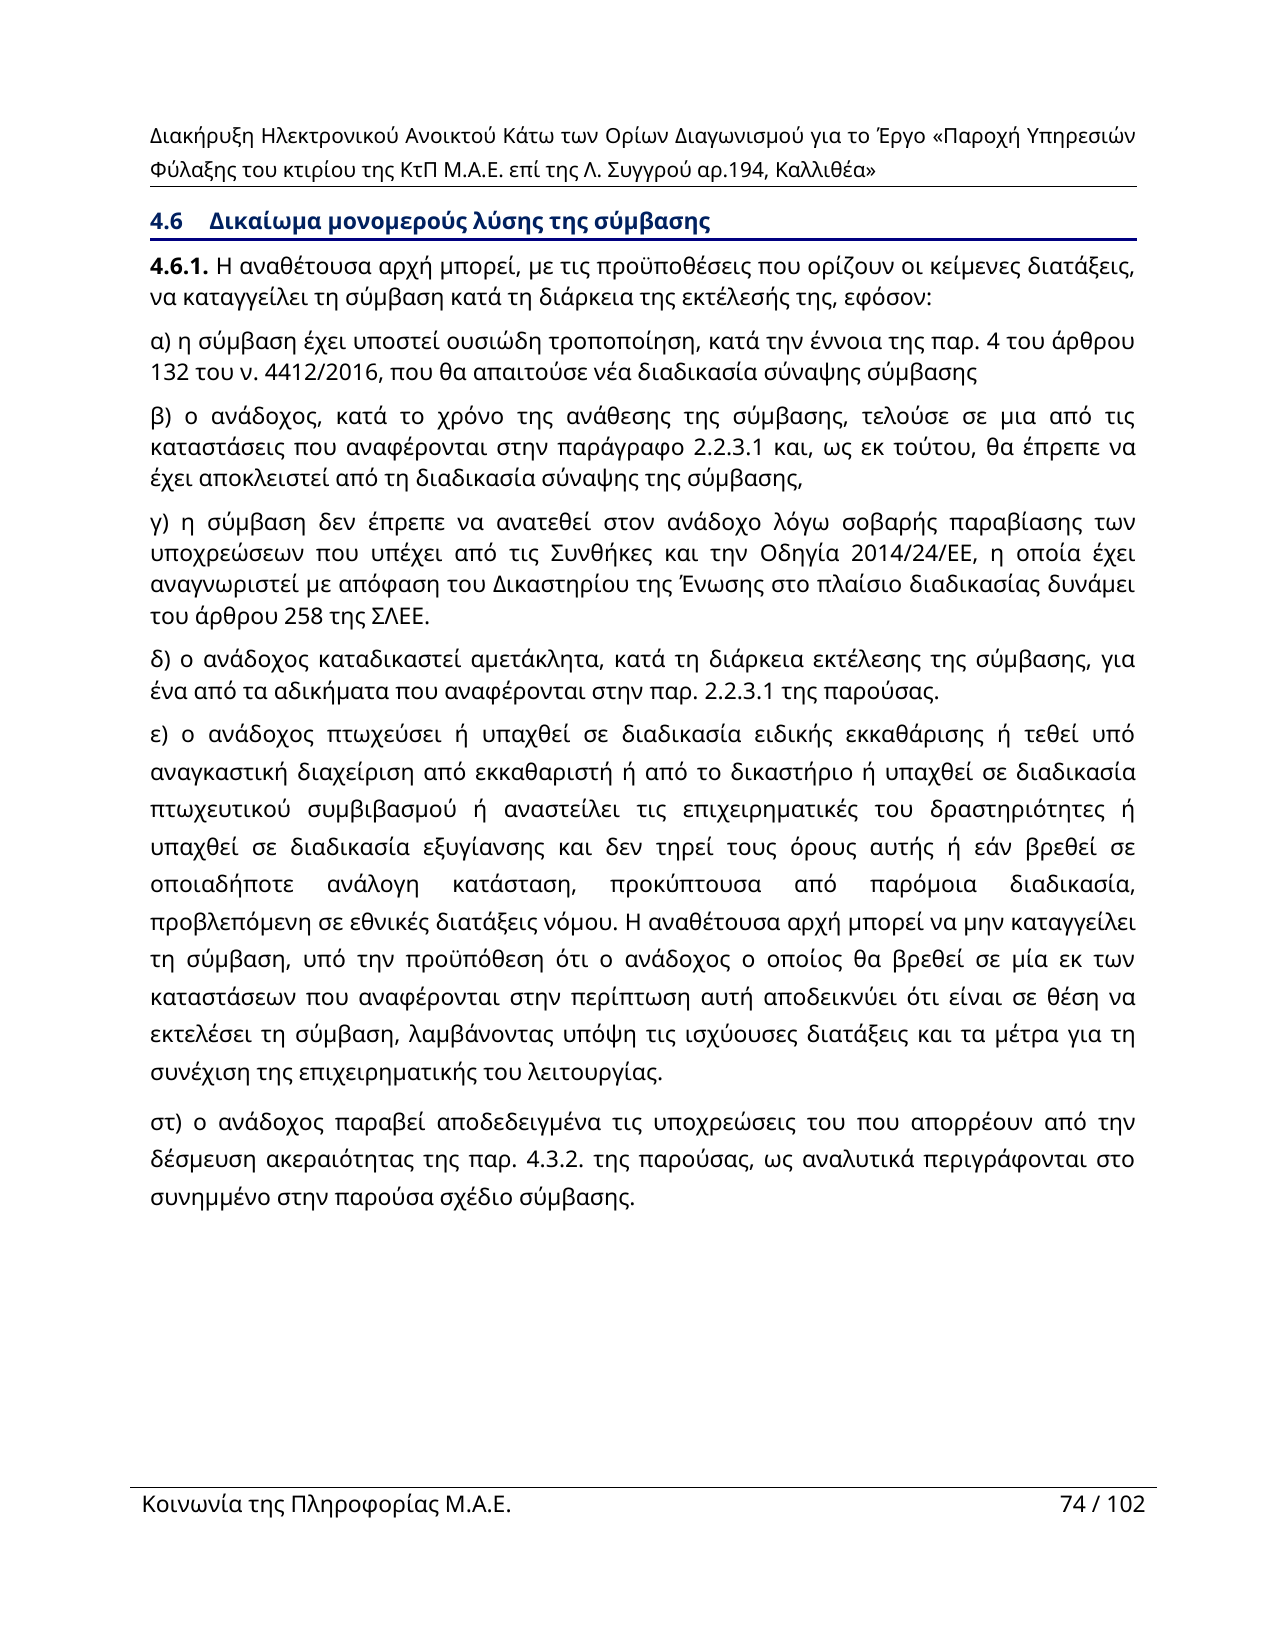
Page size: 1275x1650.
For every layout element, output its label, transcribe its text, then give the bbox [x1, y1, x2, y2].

text δ) ο ανάδοχος καταδικαστεί αμετάκλητα, κατά τη διάρκεια εκτέλεσης της σύμβασης, για ένα από τα αδικήματα που αναφέρονται στην παρ. 2.2.3.1 της παρούσας. [150, 643, 1137, 706]
text γ) η σύμβαση δεν έπρεπε να ανατεθεί στον ανάδοχο λόγω σοβαρής παραβίασης των υποχρεώσεων που υπέχει από τις Συνθήκες και την Οδηγία 2014/24/ΕΕ, η οποία έχει αναγνωριστεί με απόφαση του Δικαστηρίου της Ένωσης στο πλαίσιο διαδικασίας δυνάμει του άρθρου 258 της ΣΛΕΕ. [150, 506, 1137, 631]
text 4.6.1. Η αναθέτουσα αρχή μπορεί, με τις προϋποθέσεις που ορίζουν οι κείμενες διατάξεις, να καταγγείλει τη σύμβαση κατά τη διάρκεια της εκτέλεσής της, εφόσον: [150, 250, 1137, 312]
text στ) ο ανάδοχος παραβεί αποδεδειγμένα τις υποχρεώσεις του που απορρέουν από την δέσμευση ακεραιότητας της παρ. 4.3.2. της παρούσας, ως αναλυτικά περιγράφονται στο συνημμένο στην παρούσα σχέδιο σύμβασης. [150, 1106, 1137, 1212]
text α) η σύμβαση έχει υποστεί ουσιώδη τροποποίηση, κατά την έννοια της παρ. 4 του άρθρου 132 του ν. 4412/2016, που θα απαιτούσε νέα διαδικασία σύναψης σύμβασης [150, 325, 1137, 387]
text ε) ο ανάδοχος πτωχεύσει ή υπαχθεί σε διαδικασία ειδικής εκκαθάρισης ή τεθεί υπό αναγκαστική διαχείριση από εκκαθαριστή ή από το δικαστήριο ή υπαχθεί σε διαδικασία πτωχευτικού συμβιβασμού ή αναστείλει τις επιχειρηματικές του δραστηριότητες ή υπαχθεί σε διαδικασία εξυγίανσης και δεν τηρεί τους όρους αυτής ή εάν βρεθεί σε οποιαδήποτε ανάλογη κατάσταση, προκύπτουσα από παρόμοια διαδικασία, προβλεπόμενη σε εθνικές διατάξεις νόμου. Η αναθέτουσα αρχή μπορεί να μην καταγγείλει τη σύμβαση, υπό την προϋπόθεση ότι ο ανάδοχος ο οποίος θα βρεθεί σε μία εκ των καταστάσεων που αναφέρονται στην περίπτωση αυτή αποδεικνύει ότι είναι σε θέση να εκτελέσει τη σύμβαση, λαμβάνοντας υπόψη τις ισχύουσες διατάξεις και τα μέτρα για τη συνέχιση της επιχειρηματικής του λειτουργίας. [150, 718, 1137, 1087]
text β) ο ανάδοχος, κατά το χρόνο της ανάθεσης της σύμβασης, τελούσε σε μια από τις καταστάσεις που αναφέρονται στην παράγραφο 2.2.3.1 και, ως εκ τούτου, θα έπρεπε να έχει αποκλειστεί από τη διαδικασία σύναψης της σύμβασης, [150, 400, 1137, 493]
subtitle 4.6 Δικαίωμα μονομερούς λύσης της σύμβασης [150, 205, 1137, 238]
